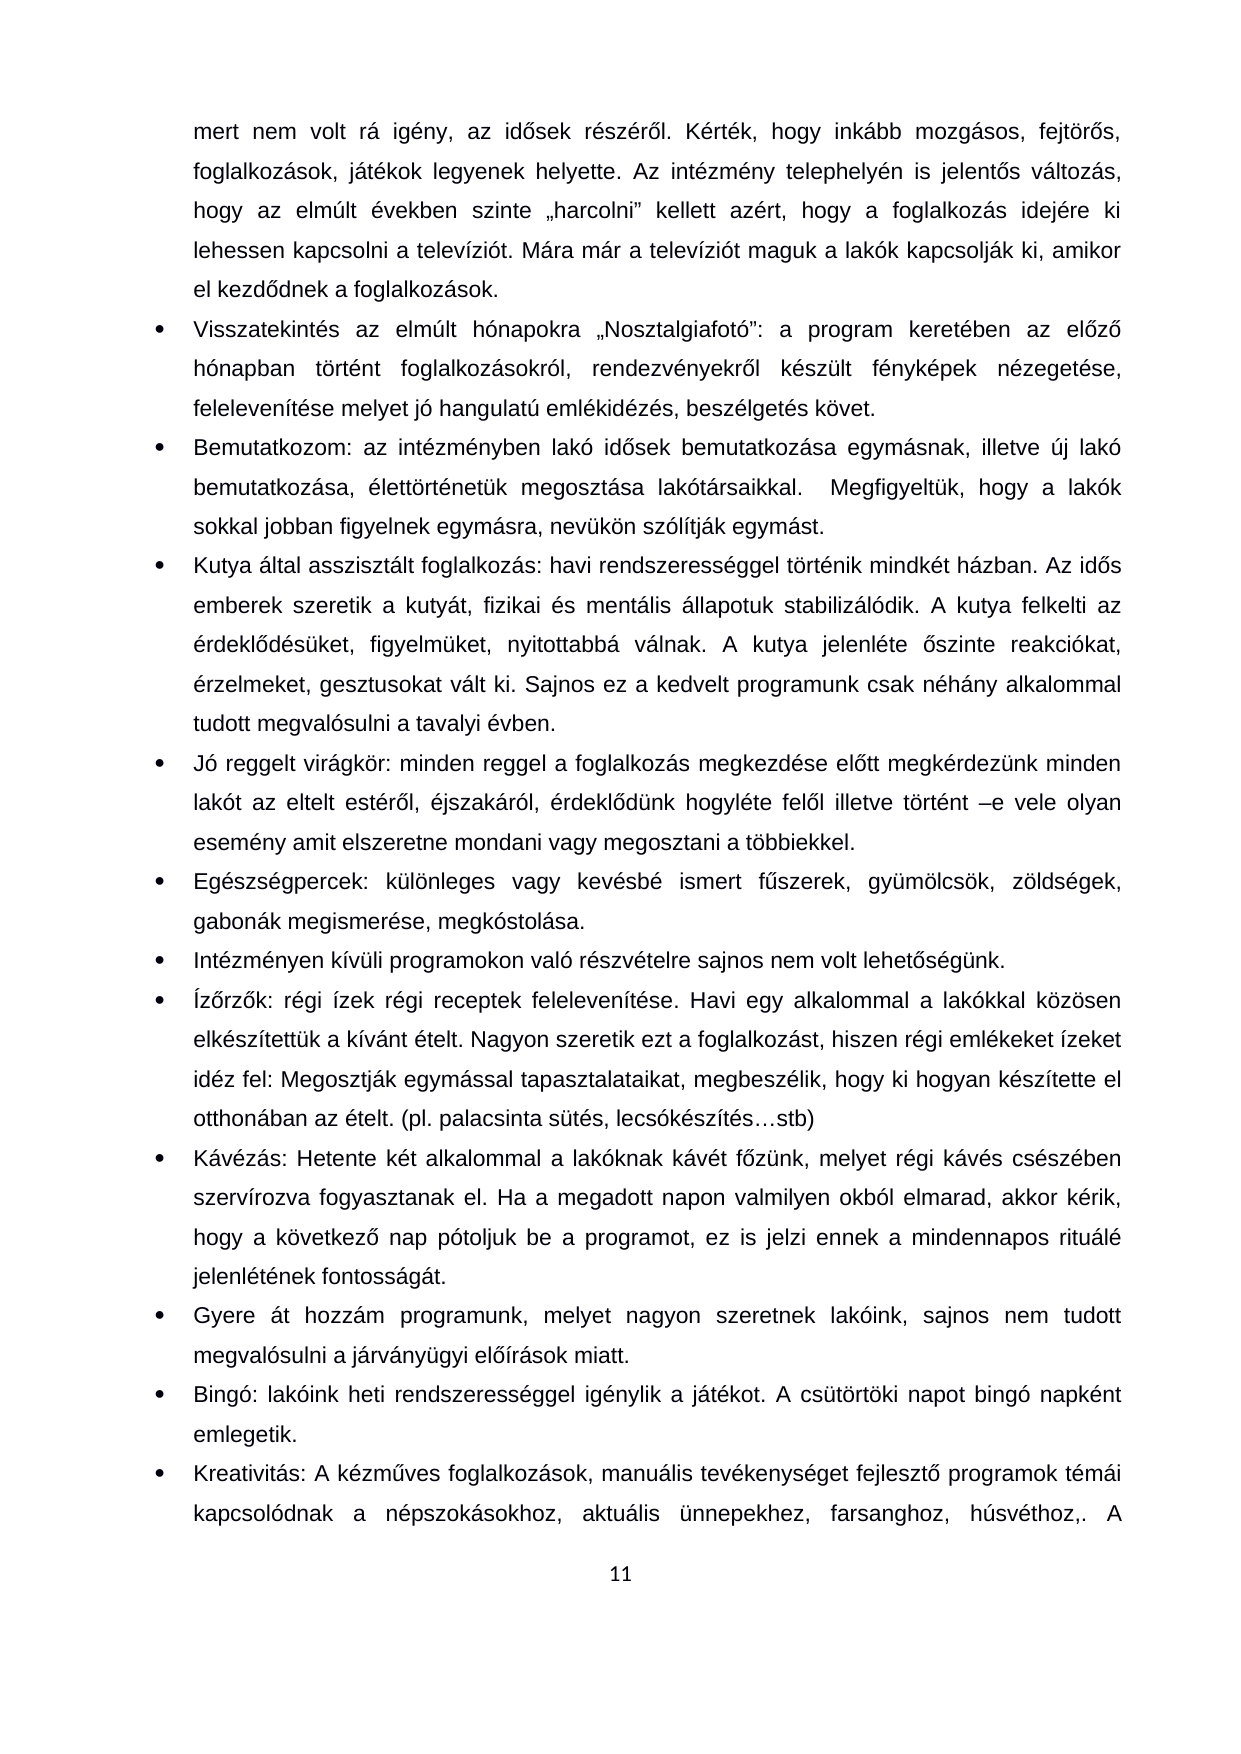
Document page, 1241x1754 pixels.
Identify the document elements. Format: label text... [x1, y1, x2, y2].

list Intézményen kívüli programokon való részvételre sajnos nem volt lehetőségünk. [156, 947, 1122, 973]
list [156, 1460, 1122, 1526]
list Kutya által asszisztált foglalkozás: havi rendszerességgel történik mindkét házban. Az idős emberek szeretik a kutyát, fizikai és mentális állapotuk stabilizálódik. A kutya felkelti az érdeklődésüket, figyelmüket, nyitottabbá válnak. A kutya jelenléte őszinte reakciókat, érzelmeket, gesztusokat vált ki. Sajnos ez a kedvelt programunk csak néhány alkalommal tudott megvalósulni a tavalyi évben. [156, 552, 1122, 737]
list Kávézás: Hetente két alkalommal a lakóknak kávét főzünk, melyet régi kávés csészében szervírozva fogyasztanak el. Ha a megadott napon valmilyen okból elmarad, akkor kérik, hogy a következő nap pótoljuk be a programot, ez is jelzi ennek a mindennapos rituálé jelenlétének fontosságát. [156, 1144, 1122, 1289]
list Jó reggelt virágkör: minden reggel a foglalkozás megkezdése előtt megkérdezünk minden lakót az eltelt estéről, éjszakáról, érdeklődünk hogyléte felől illetve történt –e vele olyan esemény amit elszeretne mondani vagy megosztani a többiekkel. [156, 750, 1122, 855]
list Gyere át hozzám programunk, melyet nagyon szeretnek lakóink, sajnos nem tudott megvalósulni a járványügyi előírások miatt. [156, 1302, 1122, 1368]
list Visszatekintés az elmúlt hónapokra „Nosztalgiafotó”: a program keretében az előző hónapban történt foglalkozásokról, rendezvényekről készült fényképek nézegetése, felelevenítése melyet jó hangulatú emlékidézés, beszélgetés követ. [156, 316, 1122, 421]
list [156, 118, 1122, 302]
list Bingó: lakóink heti rendszerességgel igénylik a játékot. A csütörtöki napot bingó napként emlegetik. [156, 1381, 1122, 1447]
list Egészségpercek: különleges vagy kevésbé ismert fűszerek, gyümölcsök, zöldségek, gabonák megismerése, megkóstolása. [156, 868, 1122, 934]
list Ízőrzők: régi ízek régi receptek felelevenítése. Havi egy alkalommal a lakókkal közösen elkészítettük a kívánt ételt. Nagyon szeretik ezt a foglalkozást, hiszen régi emlékeket ízeket idéz fel: Megosztják egymással tapasztalataikat, megbeszélik, hogy ki hogyan készítette el otthonában az ételt. (pl. palacsinta sütés, lecsókészítés…stb) [156, 987, 1122, 1131]
list Bemutatkozom: az intézményben lakó idősek bemutatkozása egymásnak, illetve új lakó bemutatkozása, élettörténetük megosztása lakótársaikkal. Megfigyeltük, hogy a lakók sokkal jobban figyelnek egymásra, nevükön szólítják egymást. [156, 434, 1122, 539]
